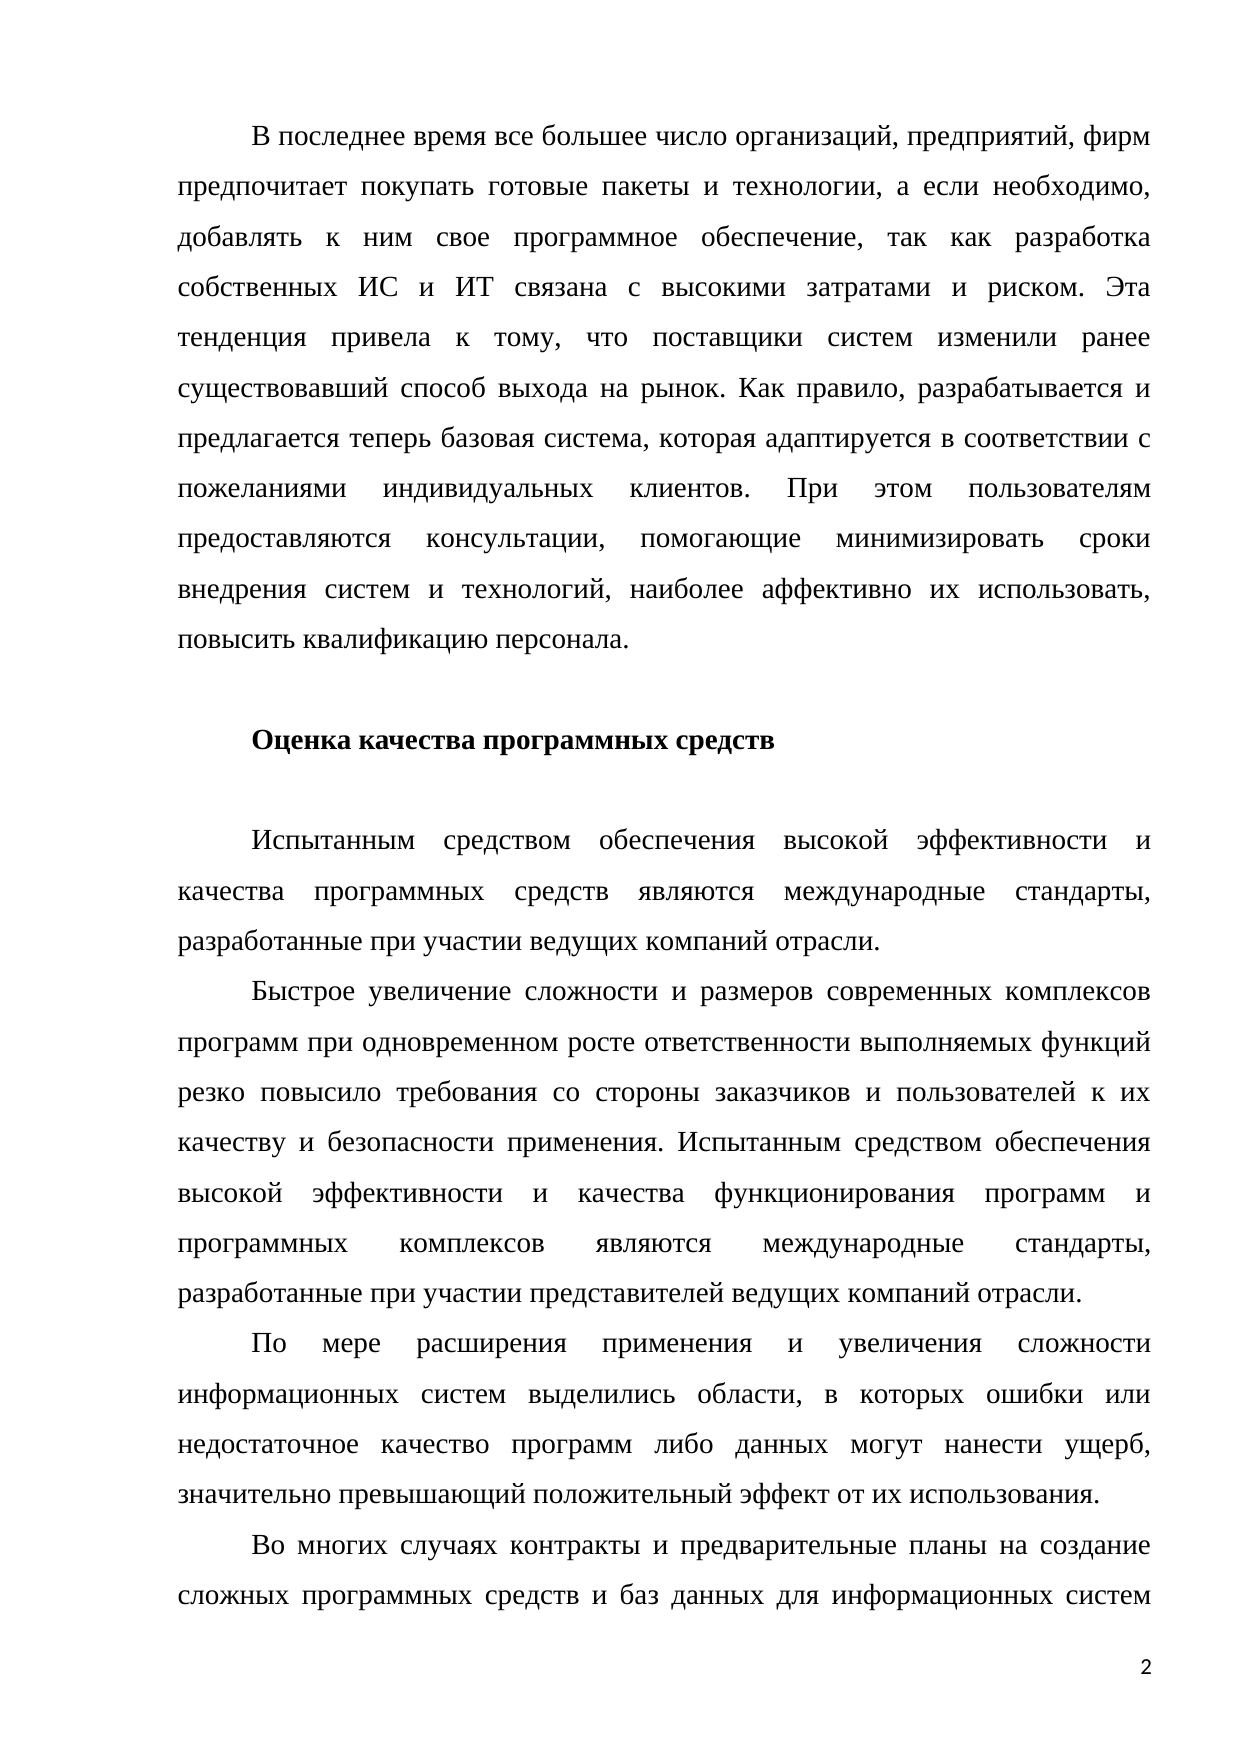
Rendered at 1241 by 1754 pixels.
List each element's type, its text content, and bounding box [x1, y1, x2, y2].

text Испытанным средством обеспечения высокой эффективности и качества программных средств являются международные стандарты, разработанные при участии ведущих компаний отрасли. [177, 822, 1152, 957]
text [177, 1527, 1152, 1611]
text По мере расширения применения и увеличения сложности информационных систем выделились области, в которых ошибки или недостаточное качество программ либо данных могут нанести ущерб, значительно превышающий положительный эффект от их использования. [177, 1326, 1152, 1510]
text Быстрое увеличение сложности и размеров современных комплексов программ при одновременном росте ответственности выполняемых функций резко повысило требования со стороны заказчиков и пользователей к их качеству и безопасности применения. Испытанным средством обеспечения высокой эффективности и качества функционирования программ и программных комплексов являются международные стандарты, разработанные при участии представителей ведущих компаний отрасли. [177, 973, 1152, 1309]
text В последнее время все большее число организаций, предприятий, фирм предпочитает покупать готовые пакеты и технологии, а если необходимо, добавлять к ним свое программное обеспечение, так как разработка собственных ИС и ИТ связана с высокими затратами и риском. Эта тенденция привела к тому, что поставщики систем изменили ранее существовавший способ выхода на рынок. Как правило, разрабатывается и предлагается теперь базовая система, которая адаптируется в соответствии с пожеланиями индивидуальных клиентов. При этом пользователям предоставляются консультации, помогающие минимизировать сроки внедрения систем и технологий, наиболее аффективно их использовать, повысить квалификацию персонала. [177, 118, 1152, 655]
subtitle Оценка качества программных средств [177, 722, 1152, 755]
